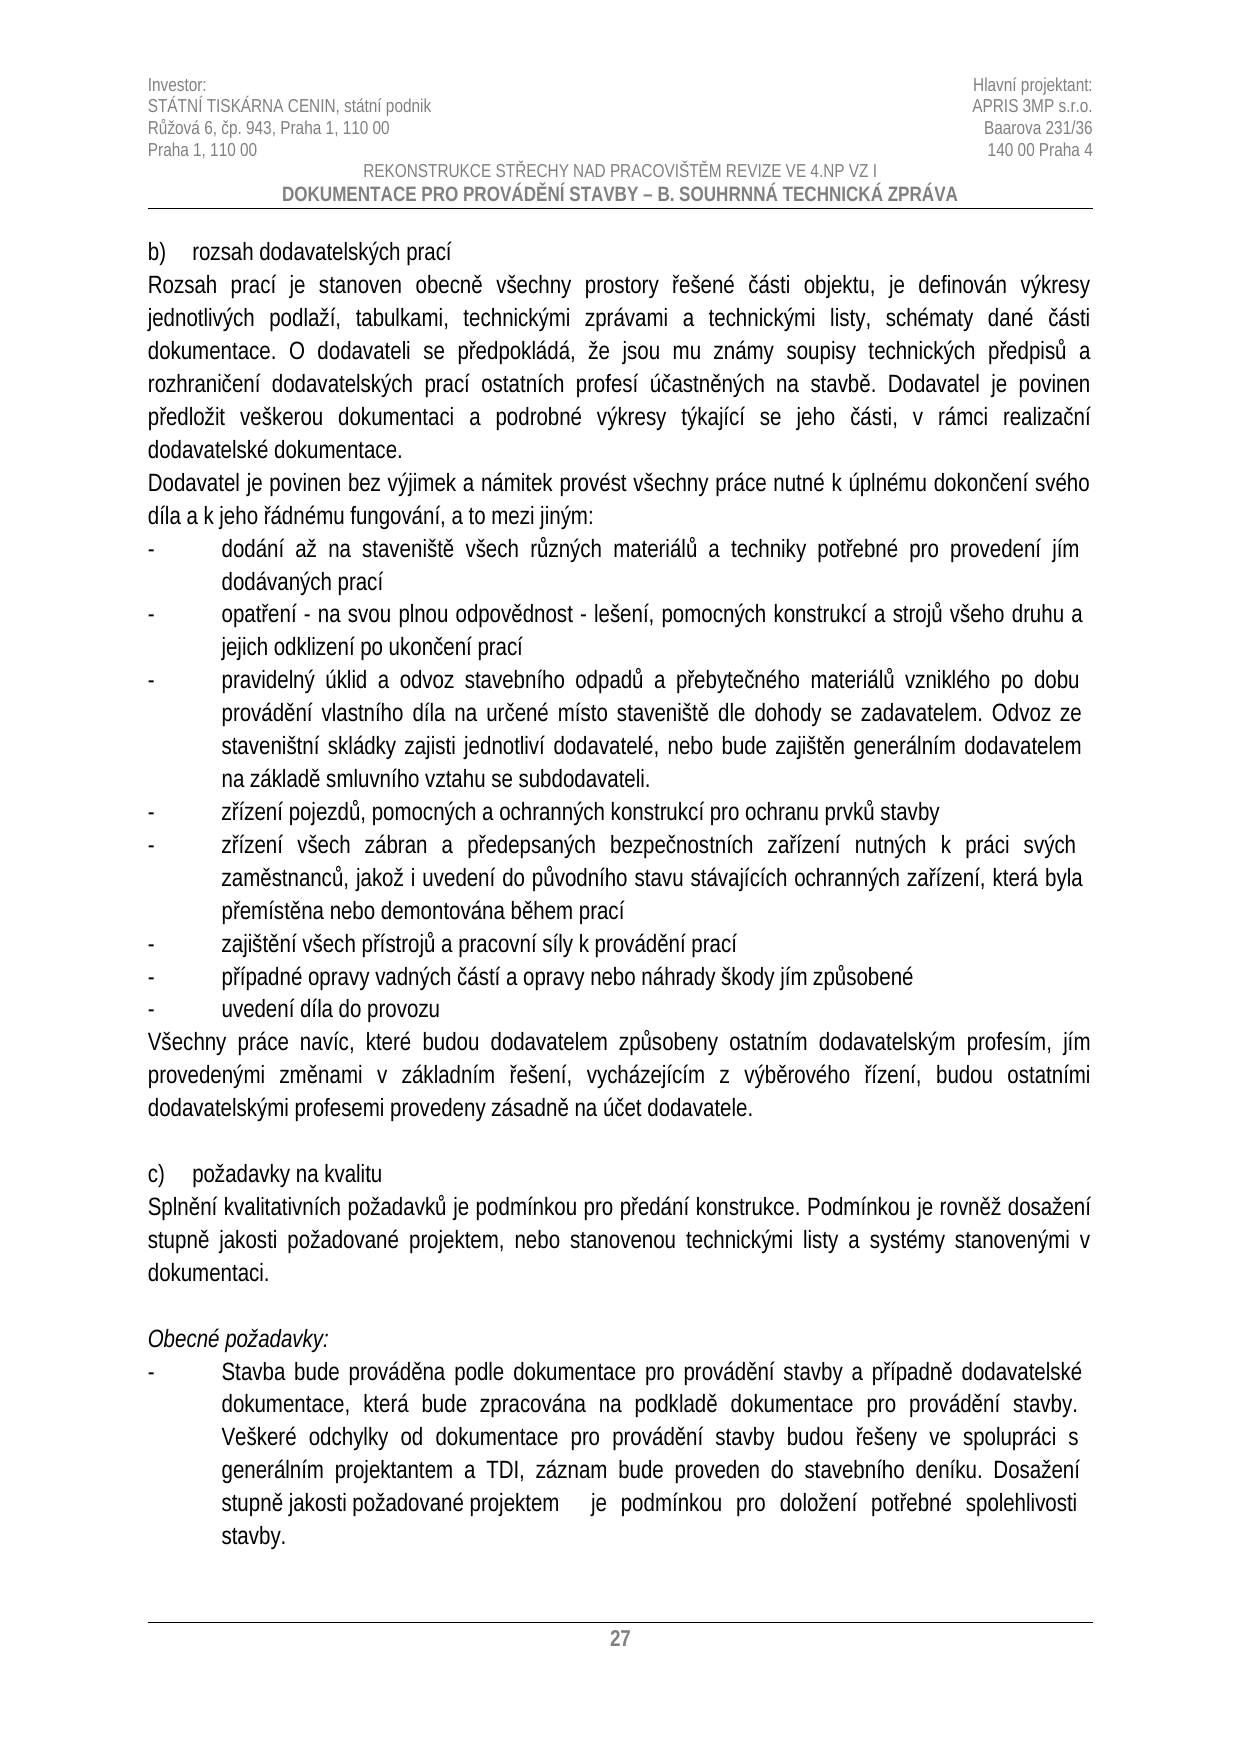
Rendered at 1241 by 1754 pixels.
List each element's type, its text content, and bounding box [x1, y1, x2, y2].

list - případné opravy vadných částí a opravy nebo náhrady škody jím způsobené [148, 961, 1093, 990]
list - opatření - na svou plnou odpovědnost - lešení, pomocných konstrukcí a strojů všeho druhu a jejich odklizení po ukončení prací [148, 599, 1093, 661]
list požadavky na kvalitu [148, 1159, 1093, 1188]
list Dodavatel je povinen bez výjimek a námitek provést všechny práce nutné k úplnému dokončení svého díla a k jeho řádnému fungování, a to mezi jiným: [148, 468, 1093, 529]
list - pravidelný úklid a odvoz stavebního odpadů a přebytečného materiálů vzniklého po dobu provádění vlastního díla na určené místo staveniště dle dohody se zadavatelem. Odvoz ze staveništní skládky zajisti jednotliví dodavatelé, nebo bude zajištěn generálním dodavatelem na základě smluvního vztahu se subdodavateli. [148, 665, 1093, 793]
list - zřízení všech zábran a předepsaných bezpečnostních zařízení nutných k práci svých zaměstnanců, jakož i uvedení do původního stavu stávajících ochranných zařízení, která byla přemístěna nebo demontována během prací [148, 830, 1093, 924]
list rozsah dodavatelských prací [148, 237, 1093, 266]
list - uvedení díla do provozu [148, 994, 1093, 1023]
text Obecné požadavky: [148, 1324, 1093, 1352]
list - zajištění všech přístrojů a pracovní síly k provádění prací [148, 928, 1093, 957]
list - dodání až na staveniště všech různých materiálů a techniky potřebné pro provedení jím dodávaných prací [148, 533, 1093, 595]
text - Stavba bude prováděna podle dokumentace pro provádění stavby a případně dodavatelské dokumentace, která bude zpracována na podkladě dokumentace pro provádění stavby. Veškeré odchylky od dokumentace pro provádění stavby budou řešeny ve spolupráci s generálním projektantem a TDI, záznam bude proveden do stavebního deníku. Dosažení stupně jakosti požadované projektem je podmínkou pro doložení potřebné spolehlivosti stavby. [148, 1357, 1093, 1550]
text Splnění kvalitativních požadavků je podmínkou pro předání konstrukce. Podmínkou je rovněž dosažení stupně jakosti požadované projektem, nebo stanovenou technickými listy a systémy stanovenými v dokumentaci. [148, 1192, 1093, 1286]
list Rozsah prací je stanoven obecně všechny prostory řešené části objektu, je definován výkresy jednotlivých podlaží, tabulkami, technickými zprávami a technickými listy, schématy dané části dokumentace. O dodavateli se předpokládá, že jsou mu známy soupisy technických předpisů a rozhraničení dodavatelských prací ostatních profesí účastněných na stavbě. Dodavatel je povinen předložit veškerou dokumentaci a podrobné výkresy týkající se jeho části, v rámci realizační dodavatelské dokumentace. [148, 270, 1093, 463]
list - zřízení pojezdů, pomocných a ochranných konstrukcí pro ochranu prvků stavby [148, 797, 1093, 826]
list Všechny práce navíc, které budou dodavatelem způsobeny ostatním dodavatelským profesím, jím provedenými změnami v základním řešení, vycházejícím z výběrového řízení, budou ostatními dodavatelskými profesemi provedeny zásadně na účet dodavatele. [148, 1027, 1093, 1122]
